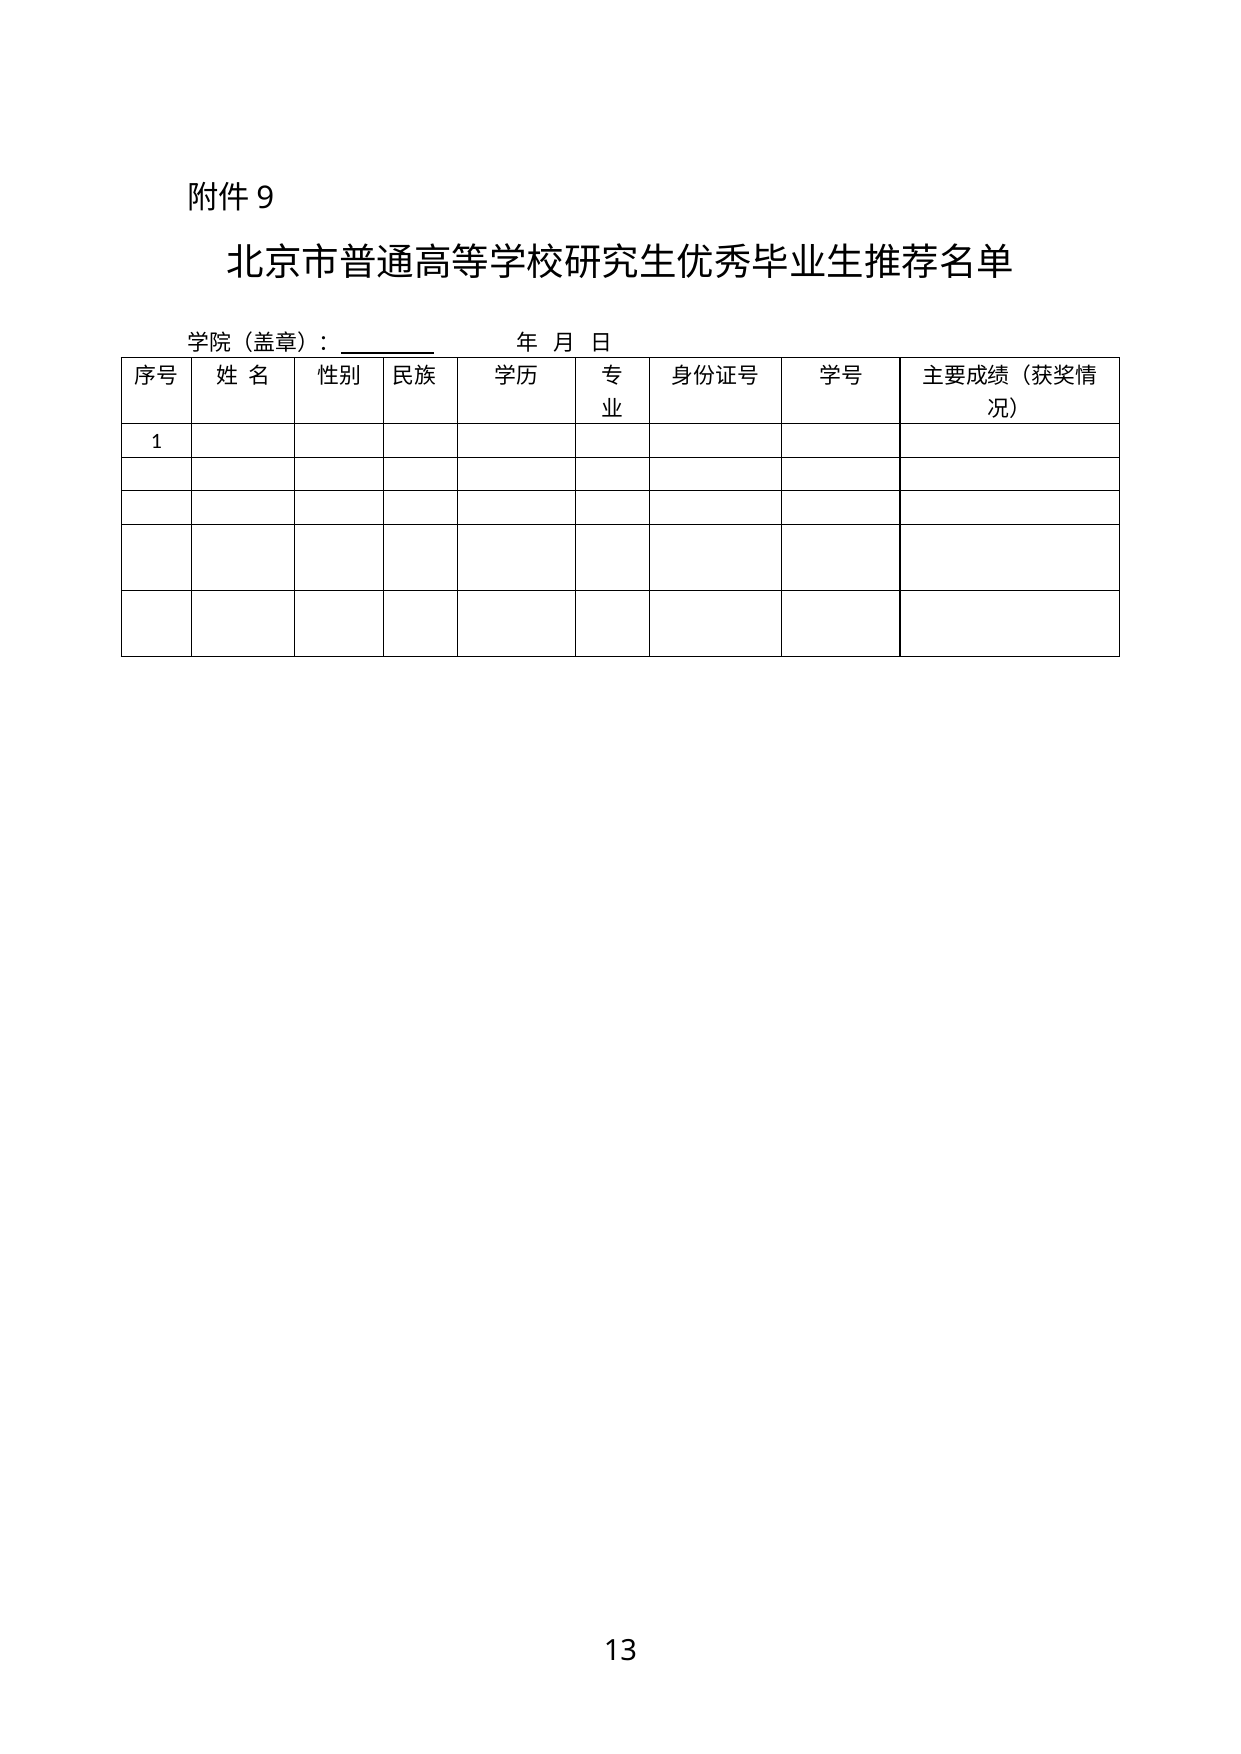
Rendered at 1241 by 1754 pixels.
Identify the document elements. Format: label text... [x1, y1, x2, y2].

table_cell [901, 491, 1119, 524]
table_cell [576, 491, 649, 524]
table_cell [295, 525, 383, 590]
table_cell [576, 424, 649, 457]
table_cell [122, 458, 191, 490]
table_cell [384, 525, 457, 590]
table_cell [384, 491, 457, 524]
text 学院（盖章）： 年 月 日 [187, 324, 1053, 357]
text 附件9 [187, 162, 1053, 227]
table_cell [901, 591, 1119, 656]
table_cell [458, 591, 575, 656]
table_cell [192, 458, 294, 490]
table_header 序号 [122, 358, 191, 423]
table_cell 1 [122, 424, 191, 457]
table_cell [122, 525, 191, 590]
table_header 性别 [295, 358, 383, 423]
table_cell [458, 491, 575, 524]
table_header 学历 [458, 358, 575, 423]
table_cell [650, 591, 781, 656]
table_cell [192, 525, 294, 590]
table_cell [192, 591, 294, 656]
table_cell [458, 424, 575, 457]
table_cell [384, 591, 457, 656]
table_cell [192, 424, 294, 457]
table_cell [122, 491, 191, 524]
table_cell [901, 424, 1119, 457]
table_cell [901, 458, 1119, 490]
text 北京市普通高等学校研究生优秀毕业生推荐名单 [187, 227, 1053, 292]
table_cell [650, 525, 781, 590]
table_cell [782, 591, 899, 656]
table_cell [782, 458, 899, 490]
table_cell [295, 424, 383, 457]
table_cell [192, 491, 294, 524]
table_cell [650, 491, 781, 524]
table_cell [458, 525, 575, 590]
table_cell [384, 424, 457, 457]
table_cell [122, 591, 191, 656]
table_cell [650, 458, 781, 490]
table_cell [295, 591, 383, 656]
table_cell [295, 491, 383, 524]
table_cell [576, 591, 649, 656]
table_header 专 业 [576, 358, 649, 423]
table_header 姓 名 [192, 358, 294, 423]
table_cell [782, 424, 899, 457]
table_cell [650, 424, 781, 457]
table_cell [782, 491, 899, 524]
table_cell [384, 458, 457, 490]
table_cell [295, 458, 383, 490]
table_header 学号 [782, 358, 899, 423]
table_cell [576, 525, 649, 590]
table_header 主要成绩（获奖情况） [901, 358, 1119, 423]
table_cell [782, 525, 899, 590]
table_header 民族 [384, 358, 457, 423]
table_cell [576, 458, 649, 490]
table_cell [458, 458, 575, 490]
table_header 身份证号 [650, 358, 781, 423]
table_cell [901, 525, 1119, 590]
